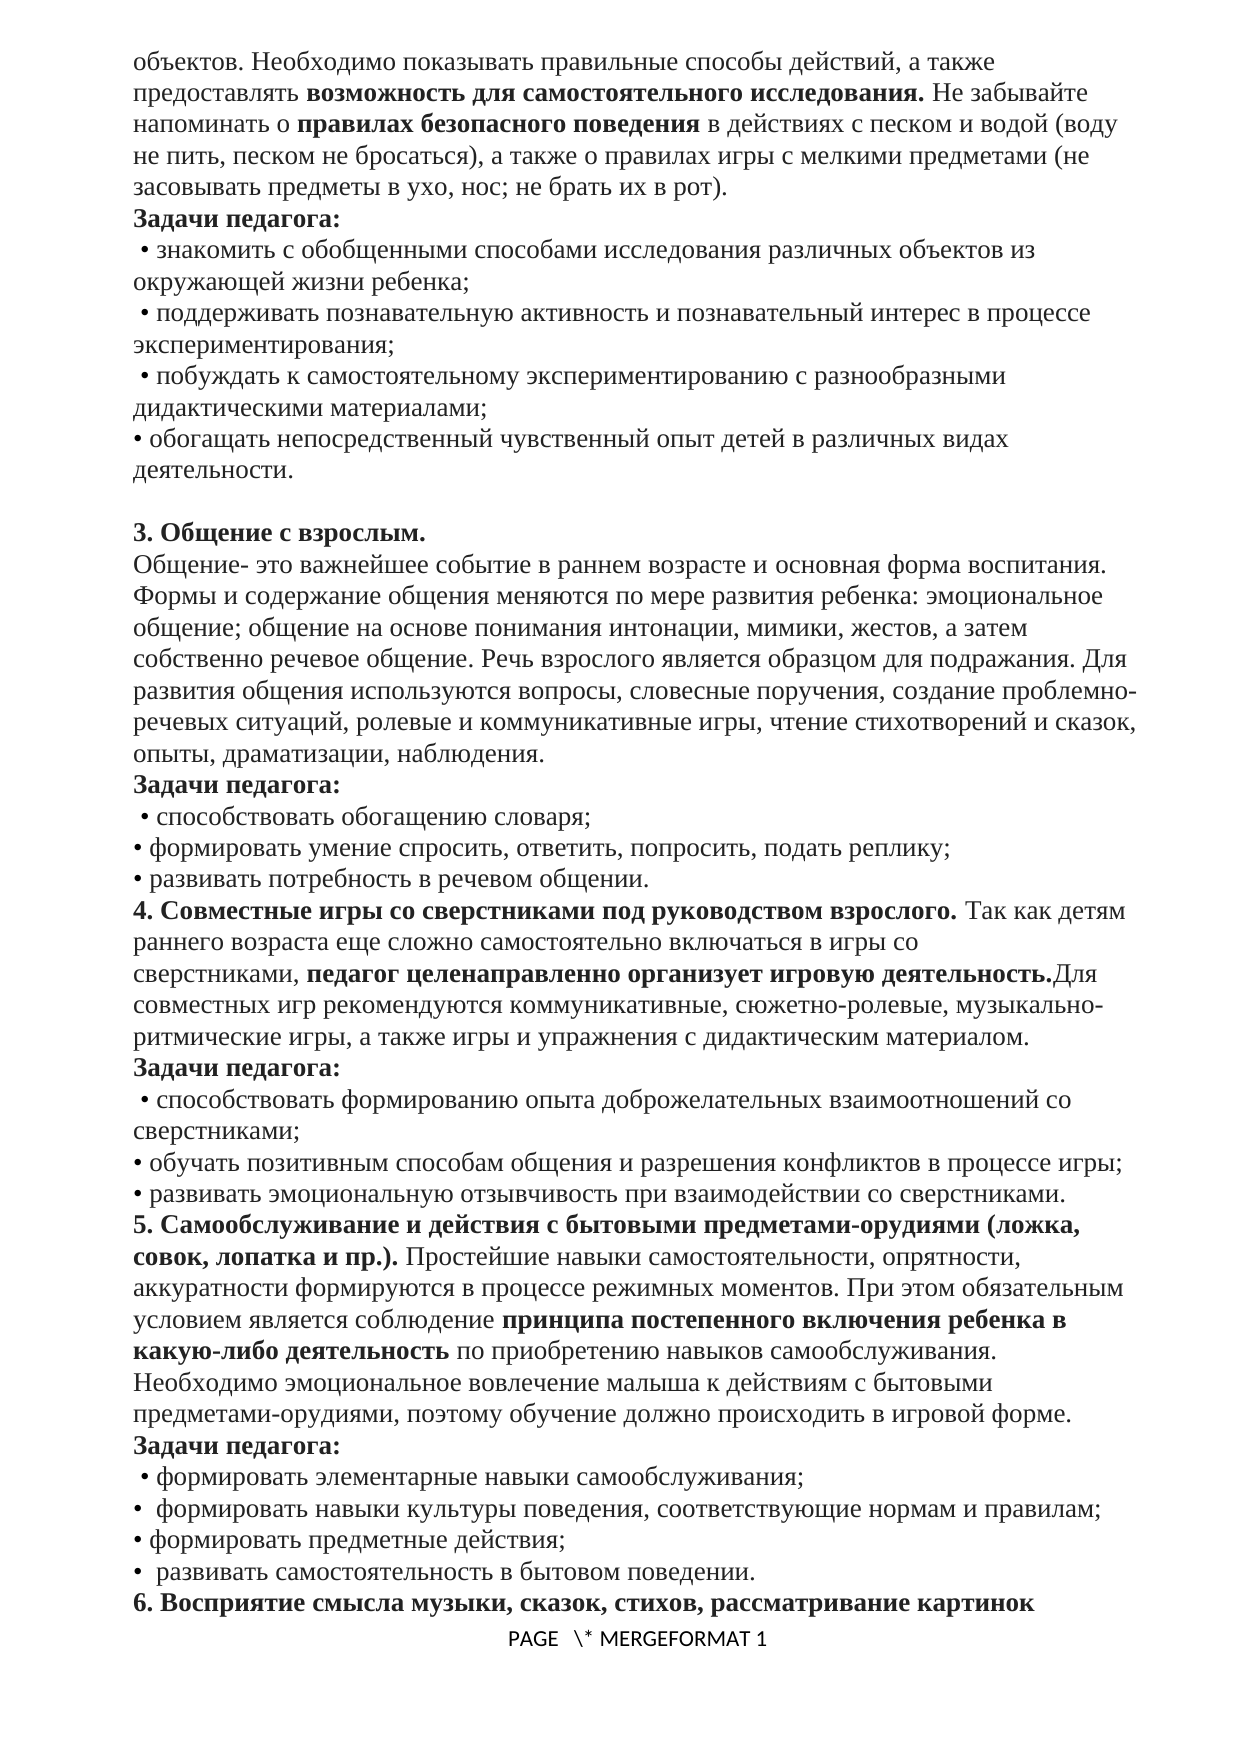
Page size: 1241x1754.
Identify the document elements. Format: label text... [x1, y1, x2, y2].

text Задачи педагога: • способствовать формированию опыта доброжелательных взаимоотношений со сверстниками; • обучать позитивным способам общения и разрешения конфликтов в процессе игры; • развивать эмоциональную отзывчивость при взаимодействии со сверстниками. [133, 1051, 1137, 1208]
text • формировать умение спросить, ответить, попросить, подать реплику; • развивать потребность в речевом общении. [133, 831, 1137, 894]
text • формировать элементарные навыки самообслуживания; [133, 1460, 1137, 1491]
text • формировать навыки культуры поведения, соответствующие нормам и правилам; • формировать предметные действия; • развивать самостоятельность в бытовом поведении. [133, 1491, 1137, 1586]
text Задачи педагога: • способствовать обогащению словаря; [133, 768, 1137, 831]
text 5. Самообслуживание и действия с бытовыми предметами-орудиями (ложка, совок, лопатка и пр.). Простейшие навыки самостоятельности, опрятности, аккуратности формируются в процессе режимных моментов. При этом обязательным условием является соблюдение принципа постепенного включения ребенка в какую-либо деятельность по приобретению навыков самообслуживания. Необходимо эмоциональное вовлечение малыша к действиям с бытовыми предметами-орудиями, поэтому обучение должно происходить в игровой форме. [133, 1208, 1137, 1428]
text 6. Восприятие смысла музыки, сказок, стихов, рассматривание картинок [133, 1586, 1137, 1617]
text 3. Общение с взрослым. [133, 516, 1137, 548]
text Задачи педагога: • знакомить с обобщенными способами исследования различных объектов из окружающей жизни ребенка; • поддерживать познавательную активность и познавательный интерес в процессе экспериментирования; • побуждать к самостоятельному экспериментированию с разнообразными дидактическими материалами; • обогащать непосредственный чувственный опыт детей в различных видах деятельности. [133, 202, 1137, 485]
text Задачи педагога: [133, 1428, 1137, 1460]
text 4. Совместные игры со сверстниками под руководством взрослого. Так как детям раннего возраста еще сложно самостоятельно включаться в игры со сверстниками, педагог целенаправленно организует игровую деятельность.Для совместных игр рекомендуются коммуникативные, сюжетно-ролевые, музыкально-ритмические игры, а также игры и упражнения с дидактическим материалом. [133, 894, 1137, 1051]
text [133, 44, 1137, 202]
text Общение- это важнейшее событие в раннем возрасте и основная форма воспитания. Формы и содержание общения меняются по мере развития ребенка: эмоциональное общение; общение на основе понимания интонации, мимики, жестов, а затем собственно речевое общение. Речь взрослого является образцом для подражания. Для развития общения используются вопросы, словесные поручения, создание проблемно-речевых ситуаций, ролевые и коммуникативные игры, чтение стихотворений и сказок, опыты, драматизации, наблюдения. [133, 548, 1152, 768]
